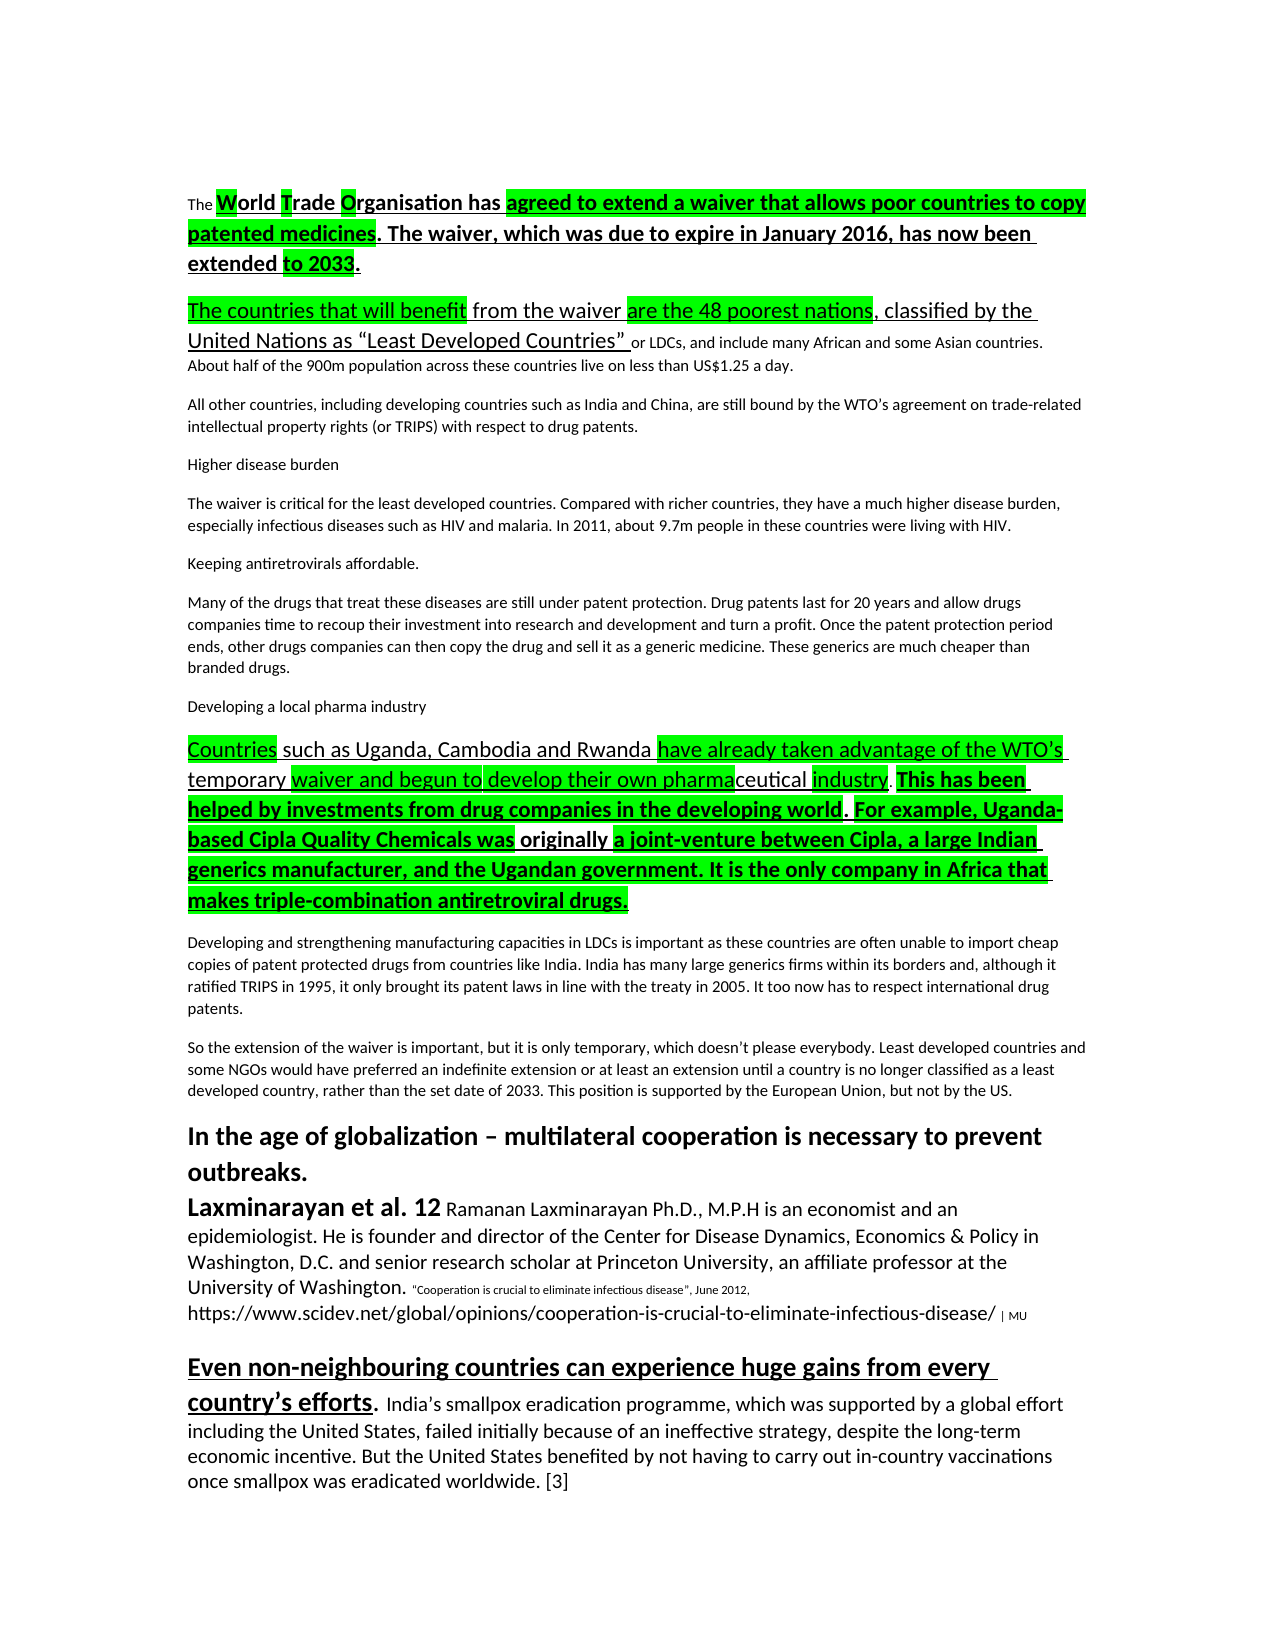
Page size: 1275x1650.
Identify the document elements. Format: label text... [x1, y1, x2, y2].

text So the extension of the waiver is important, but it is only temporary, which doesn’t please everybody. Least developed countries and some NGOs would have preferred an indefinite extension or at least an extension until a country is no longer classified as a least developed country, rather than the set date of 2033. This position is supported by the European Union, but not by the US. [187, 1037, 1087, 1101]
text The waiver is critical for the least developed countries. Compared with richer countries, they have a much higher disease burden, especially infectious diseases such as HIV and malaria. In 2011, about 9.7m people in these countries were living with HIV. [187, 493, 1087, 535]
text Countries such as Uganda, Cambodia and Rwanda have already taken advantage of the WTO’s temporary waiver and begun to develop their own pharmaceutical industry. This has been helped by investments from drug companies in the developing world. For example, Uganda-based Cipla Quality Chemicals was originally a joint-venture between Cipla, a large Indian generics manufacturer, and the Ugandan government. It is the only company in Africa that makes triple-combination antiretroviral drugs. [187, 735, 1087, 914]
subtitle In the age of globalization – multilateral cooperation is necessary to prevent outbreaks. [187, 1119, 1087, 1188]
text Laxminarayan et al. 12 Ramanan Laxminarayan Ph.D., M.P.H is an economist and an epidemiologist. He is founder and director of the Center for Disease Dynamics, Economics & Policy in Washington, D.C. and senior research scholar at Princeton University, an affiliate professor at the University of Washington. “Cooperation is crucial to eliminate infectious disease”, June 2012, https://www.scidev.net/global/opinions/cooperation-is-crucial-to-eliminate-infectious-disease/ | MU [187, 1190, 1087, 1325]
text The countries that will benefit from the waiver are the 48 poorest nations, classified by the United Nations as “Least Developed Countries” or LDCs, and include many African and some Asian countries. About half of the 900m population across these countries live on less than US$1.25 a day. [187, 296, 1087, 376]
text Higher disease burden [187, 454, 1087, 475]
text Even non-neighbouring countries can experience huge gains from every country’s efforts. India’s smallpox eradication programme, which was supported by a global effort including the United States, failed initially because of an ineffective strategy, despite the long-term economic incentive. But the United States benefited by not having to carry out in-country vaccinations once smallpox was eradicated worldwide. [3] [187, 1351, 1087, 1494]
text Developing and strengthening manufacturing capacities in LDCs is important as these countries are often unable to import cheap copies of patent protected drugs from countries like India. India has many large generics firms within its borders and, although it ratified TRIPS in 1995, it only brought its patent laws in line with the treaty in 2005. It too now has to respect international drug patents. [187, 933, 1087, 1019]
text Keeping antiretrovirals affordable. [187, 553, 1087, 574]
text Developing a local pharma industry [187, 696, 1087, 717]
text All other countries, including developing countries such as India and China, are still bound by the WTO’s agreement on trade-related intellectual property rights (or TRIPS) with respect to drug patents. [187, 394, 1087, 436]
text Many of the drugs that treat these diseases are still under patent protection. Drug patents last for 20 years and allow drugs companies time to recoup their investment into research and development and turn a profit. Once the patent protection period ends, other drugs companies can then copy the drug and sell it as a generic medicine. These generics are much cheaper than branded drugs. [187, 592, 1087, 678]
text The World Trade Organisation has agreed to extend a waiver that allows poor countries to copy patented medicines. The waiver, which was due to expire in January 2016, has now been extended to 2033. [187, 188, 1087, 277]
